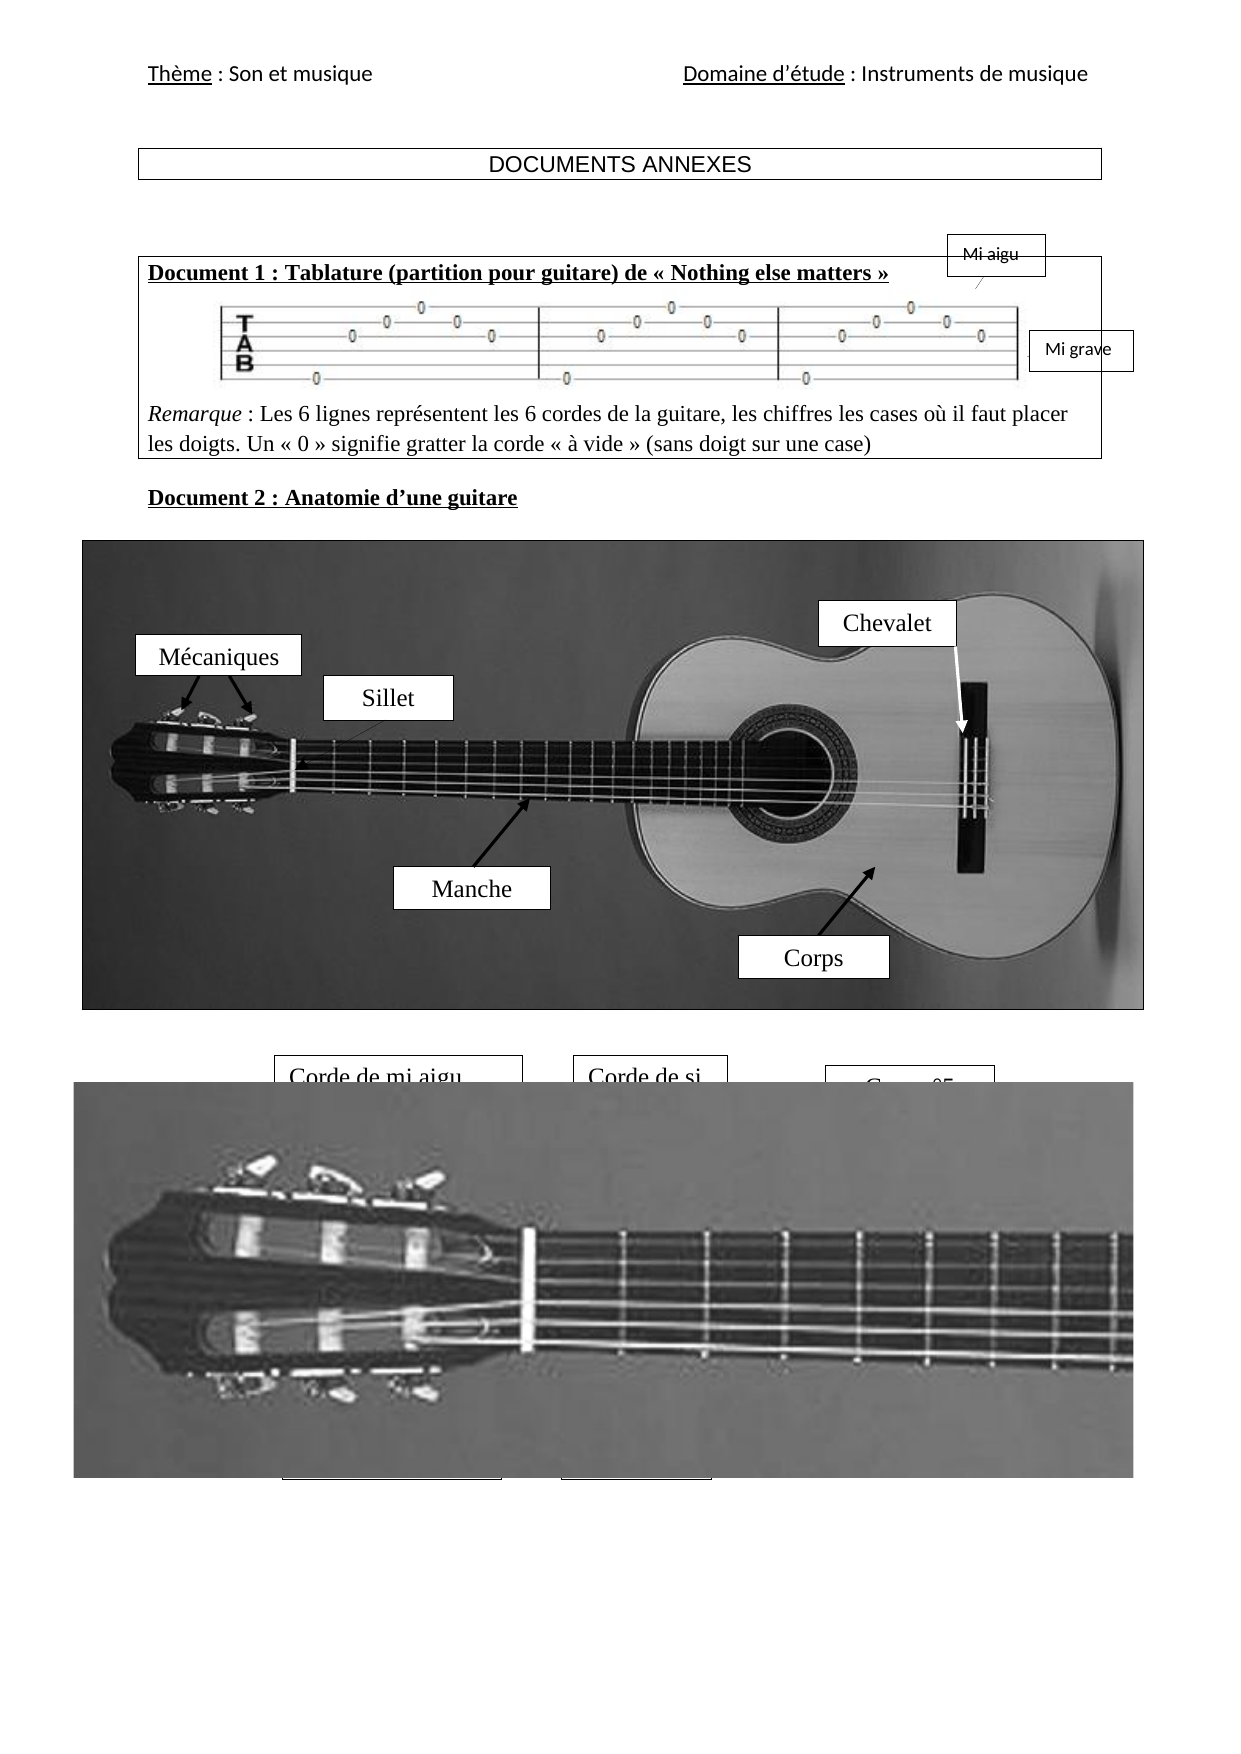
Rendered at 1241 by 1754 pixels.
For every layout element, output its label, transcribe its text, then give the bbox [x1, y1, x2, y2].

picture [213, 289, 1028, 396]
text Document 2 : Anatomie d’une guitare [148, 484, 1093, 510]
text DOCUMENTS ANNEXES [139, 149, 1101, 179]
list Remarque : Les 6 lignes représentent les 6 cordes de la guitare, les chiffres les cases où il faut placer les doigts. Un « 0 » signifie gratter la corde « à vide » (sans doigt sur une case) [139, 397, 1101, 458]
list Document 1 : Tablature (partition pour guitare) de « Nothing else matters » [139, 257, 1101, 285]
